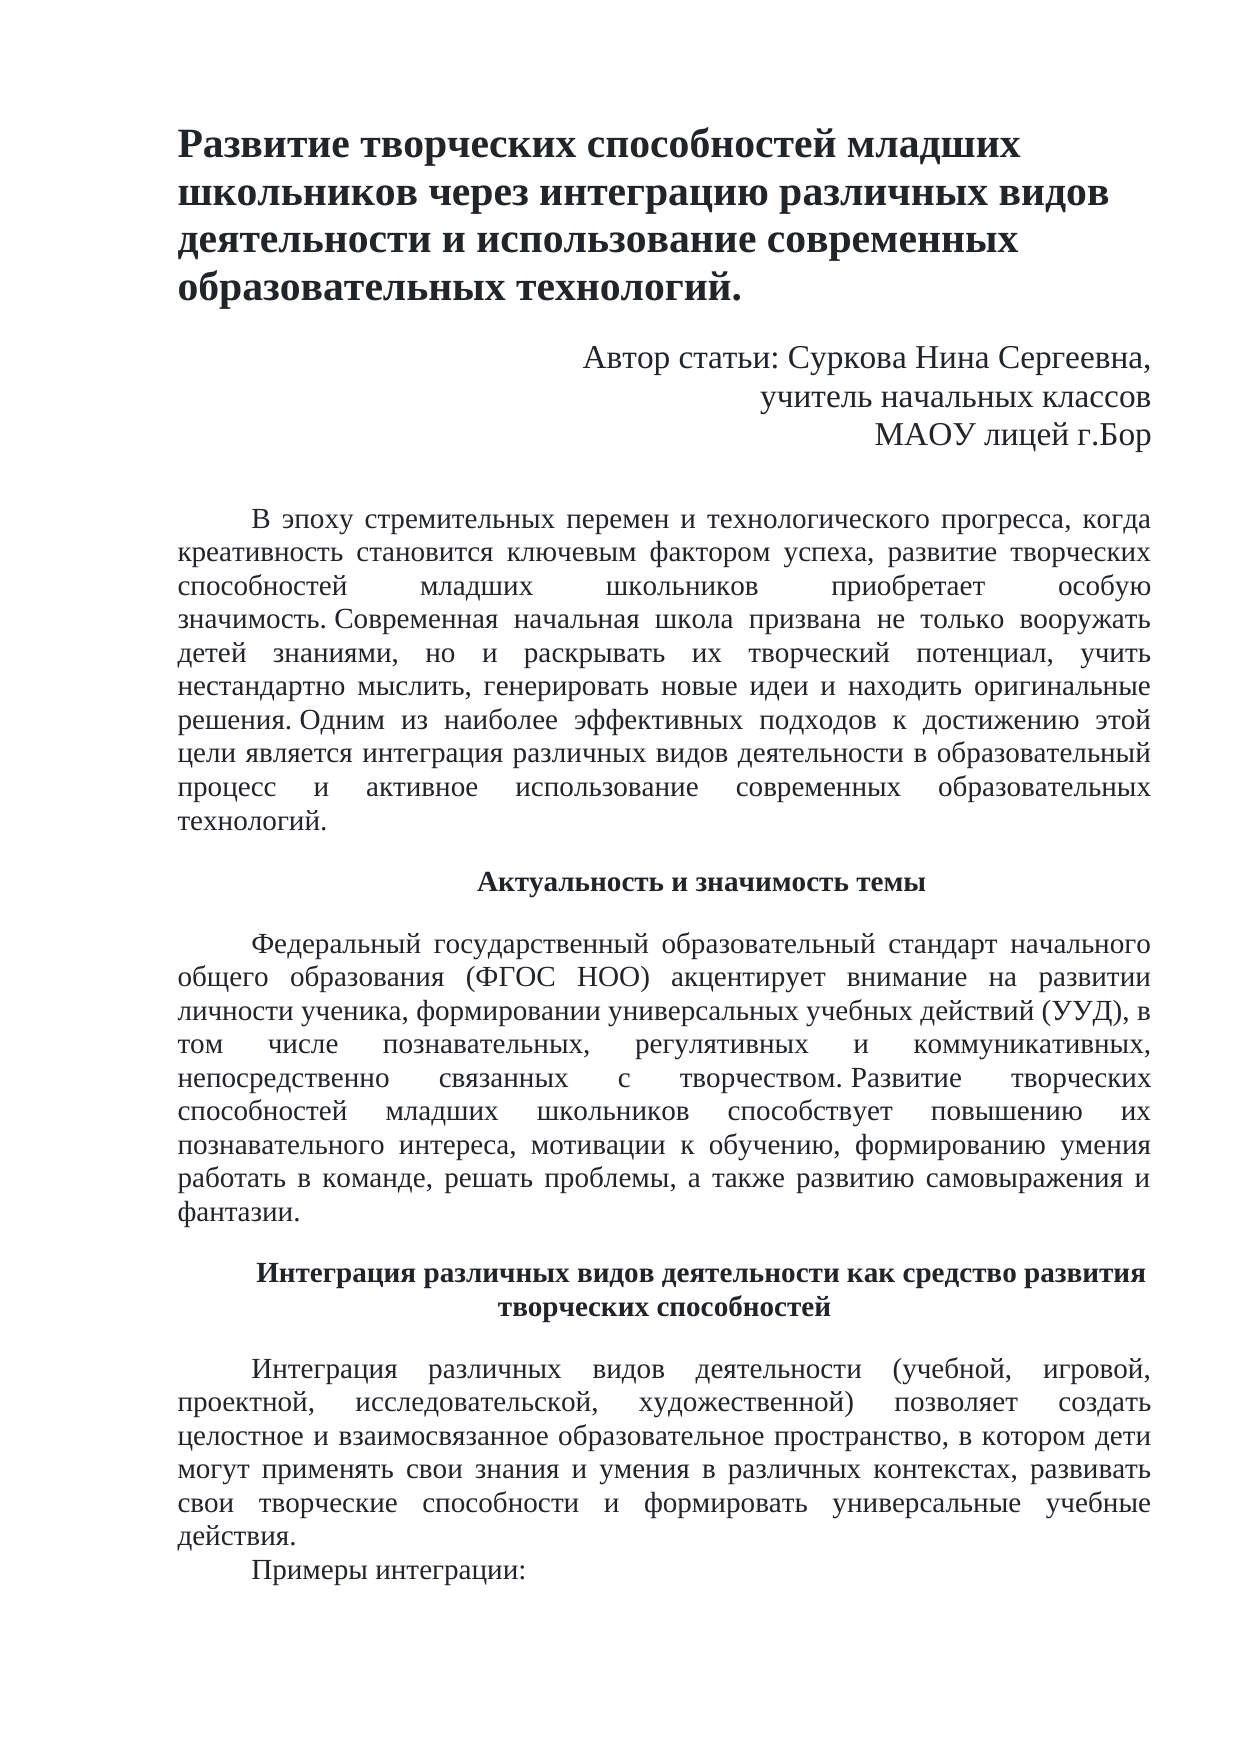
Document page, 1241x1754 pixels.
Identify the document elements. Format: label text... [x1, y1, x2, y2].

text Интеграция различных видов деятельности (учебной, игровой, проектной, исследовательской, художественной) позволяет создать целостное и взаимосвязанное образовательное пространство, в котором дети могут применять свои знания и умения в различных контекстах, развивать свои творческие способности и формировать универсальные учебные действия. [177, 1351, 1152, 1552]
text Автор статьи: Суркова Нина Сергеевна, учитель начальных классов МАОУ лицей г.Бор [177, 338, 1152, 453]
text Примеры интеграции: [177, 1552, 1152, 1586]
text Федеральный государственный образовательный стандарт начального общего образования (ФГОС НОО) акцентирует внимание на развитии личности ученика, формировании универсальных учебных действий (УУД), в том числе познавательных, регулятивных и коммуникативных, непосредственно связанных с творчеством. Развитие творческих способностей младших школьников способствует повышению их познавательного интереса, мотивации к обучению, формированию умения работать в команде, решать проблемы, а также развитию самовыражения и фантазии. [177, 926, 1152, 1256]
text Актуальность и значимость темы [177, 864, 1152, 926]
text В эпоху стремительных перемен и технологического прогресса, когда креативность становится ключевым фактором успеха, развитие творческих способностей младших школьников приобретает особую значимость. Современная начальная школа призвана не только вооружать детей знаниями, но и раскрывать их творческий потенциал, учить нестандартно мыслить, генерировать новые идеи и находить оригинальные решения. Одним из наиболее эффективных подходов к достижению этой цели является интеграция различных видов деятельности в образовательный процесс и активное использование современных образовательных технологий. [177, 501, 1152, 864]
text Развитие творческих способностей младших школьников через интеграцию различных видов деятельности и использование современных образовательных технологий. [177, 118, 1152, 338]
text Интеграция различных видов деятельности как средство развития творческих способностей [177, 1256, 1152, 1351]
